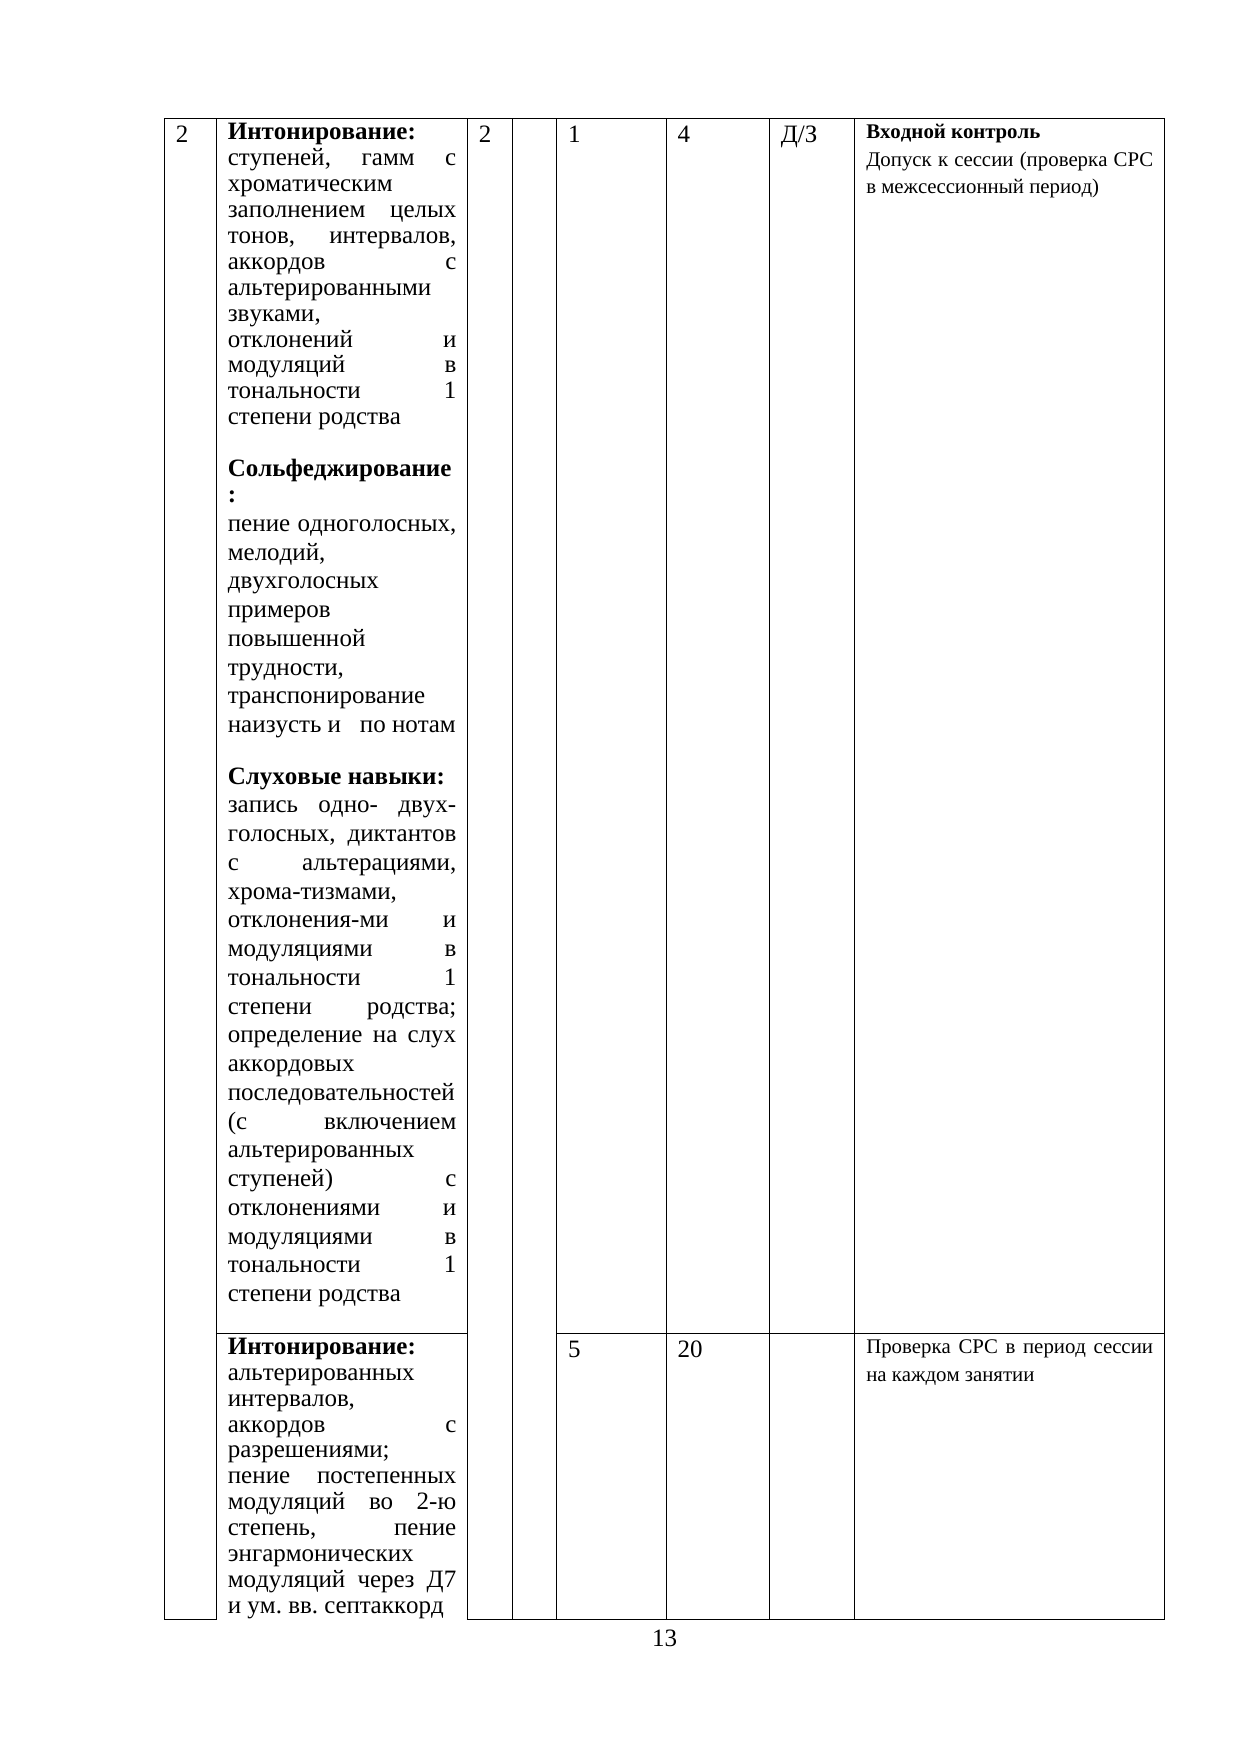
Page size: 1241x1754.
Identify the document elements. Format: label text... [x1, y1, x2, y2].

table_cell Интонирование: ступеней, гамм с хроматическим заполнением целых тонов, интервалов, аккордов с альтерированными звуками, отклонений и модуляций в тональности 1 степени родства Сольфеджирование: пение одноголосных, мелодий, двухголосных примеров повышенной трудности, транспонирование наизусть и по нотам Слуховые навыки: запись одно- двух- голосных, диктантов с альтерациями, хрома-тизмами, отклонения-ми и модуляциями в тональности 1 степени родства; определение на слух аккордовых последовательностей (с включением альтерированных ступеней) с отклонениями и модуляциями в тональности 1 степени родства [217, 119, 467, 1333]
table_cell 1 [557, 119, 666, 1333]
table_cell [770, 1334, 854, 1619]
table_cell Входной контроль Допуск к сессии (проверка СРС в межсессионный период) [855, 119, 1164, 1333]
table_cell 5 [557, 1334, 666, 1619]
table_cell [217, 1334, 467, 1619]
table_cell 2 [165, 119, 216, 1619]
table_cell 2 [468, 119, 512, 1619]
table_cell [855, 1334, 1164, 1619]
table_cell [513, 119, 556, 1619]
table_cell Д/З [770, 119, 854, 1333]
table_cell 4 [667, 119, 769, 1333]
table_cell 20 [667, 1334, 769, 1619]
